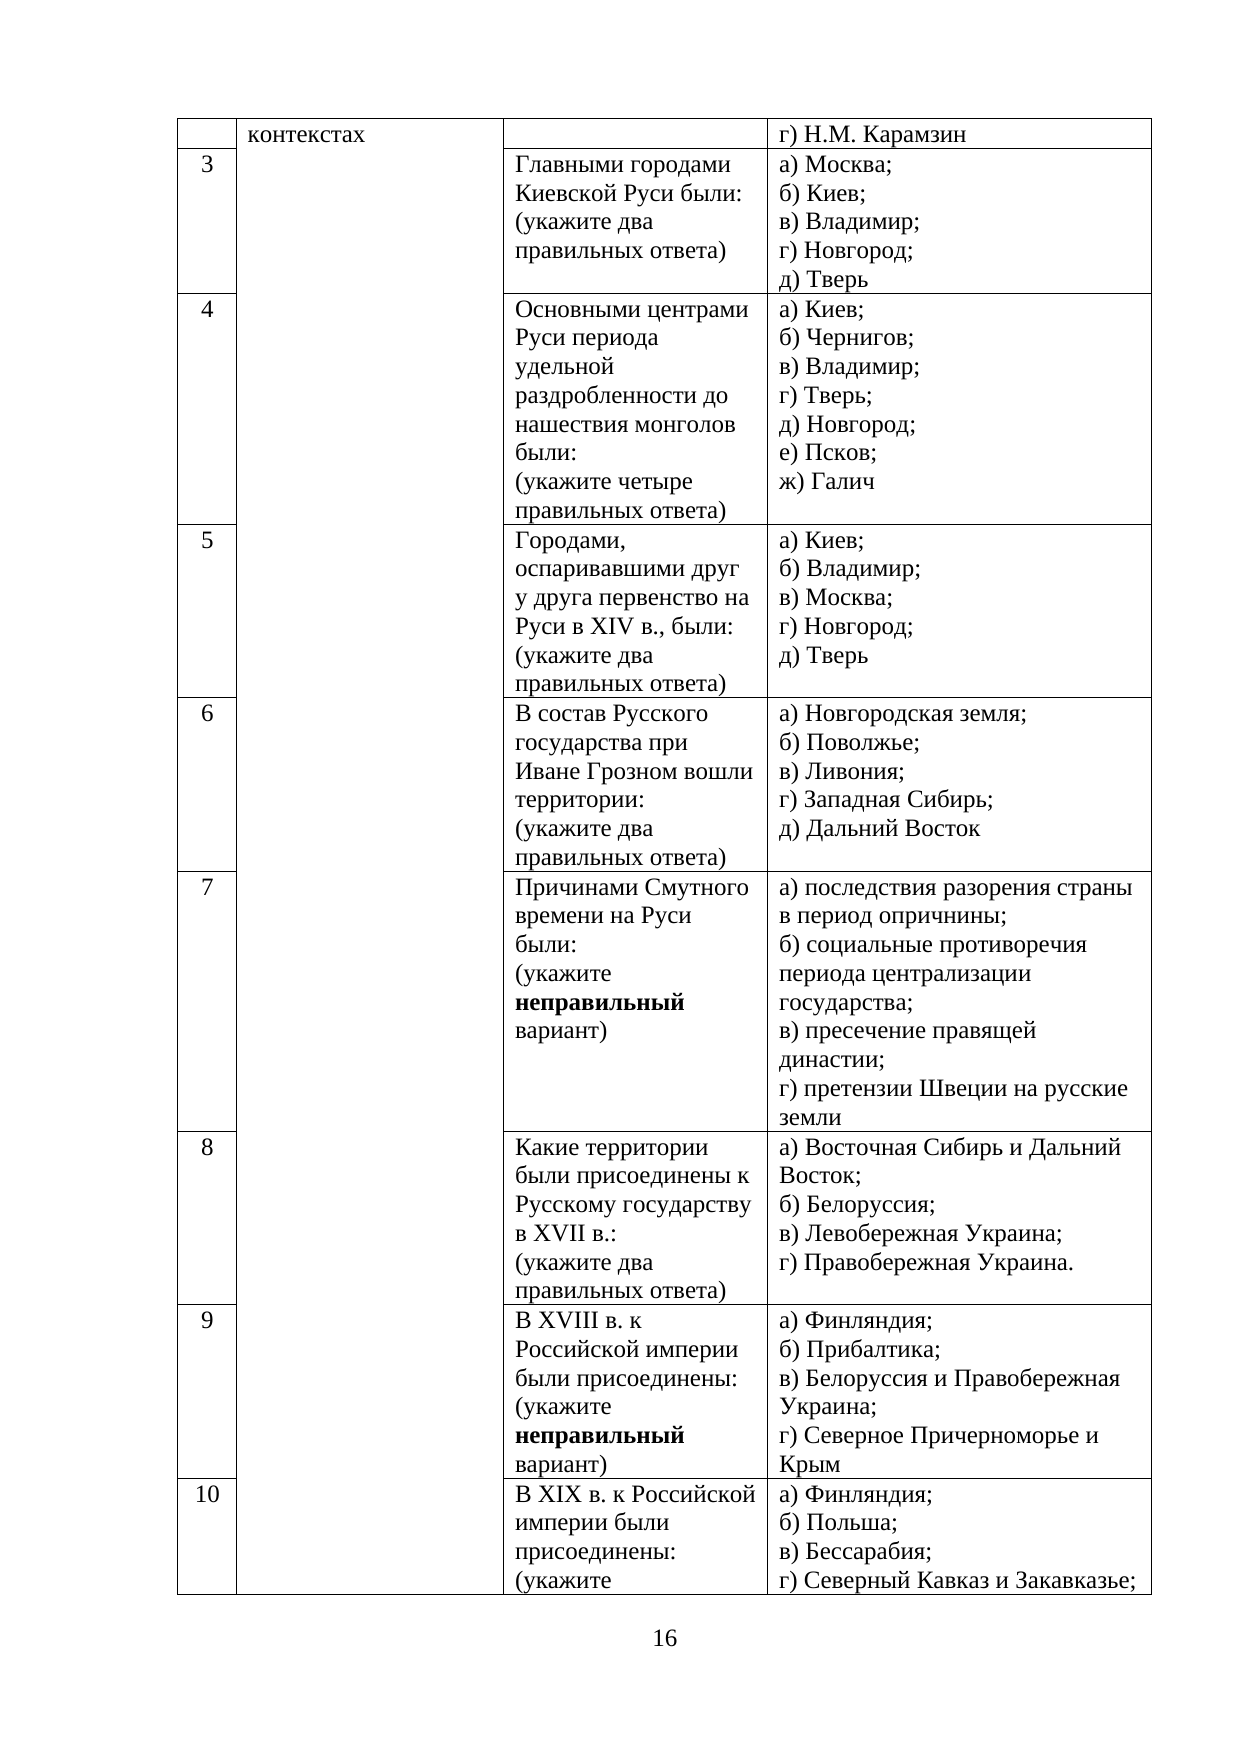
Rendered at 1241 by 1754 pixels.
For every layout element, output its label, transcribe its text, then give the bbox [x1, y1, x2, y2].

table_cell 3 [178, 149, 236, 293]
table_cell 8 [178, 1132, 236, 1304]
table_cell 7 [178, 872, 236, 1131]
table_cell а) Москва; б) Киев; в) Владимир; г) Новгород; д) Тверь [768, 149, 1151, 293]
table_cell а) Новгородская земля; б) Поволжье; в) Ливония; г) Западная Сибирь; д) Дальний Восток [768, 698, 1151, 871]
table_cell Основными центрами Руси периода удельной раздробленности до нашествия монголов были: (укажите четыре правильных ответа) [504, 294, 767, 524]
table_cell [504, 1479, 767, 1594]
table_cell В состав Русского государства при Иване Грозном вошли территории: (укажите два правильных ответа) [504, 698, 767, 871]
table_cell а) Финляндия; б) Прибалтика; в) Белоруссия и Правобережная Украина; г) Северное Причерноморье и Крым [768, 1305, 1151, 1478]
table_cell а) последствия разорения страны в период опричнины; б) социальные противоречия периода централизации государства; в) пресечение правящей династии; г) претензии Швеции на русские земли [768, 872, 1151, 1131]
table_cell а) Киев; б) Чернигов; в) Владимир; г) Тверь; д) Новгород; е) Псков; ж) Галич [768, 294, 1151, 524]
table_cell 9 [178, 1305, 236, 1478]
table_cell Городами, оспаривавшими друг у друга первенство на Руси в XIV в., были: (укажите два правильных ответа) [504, 525, 767, 697]
table_cell 2 [178, 119, 236, 148]
table_cell а) Киев; б) Владимир; в) Москва; г) Новгород; д) Тверь [768, 525, 1151, 697]
table_cell В XVIII в. к Российской империи были присоединены: (укажите неправильный вариант) [504, 1305, 767, 1478]
table_cell Какие территории были присоединены к Русскому государству в XVII в.: (укажите два правильных ответа) [504, 1132, 767, 1304]
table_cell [504, 119, 767, 148]
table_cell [768, 119, 1151, 148]
table_cell Главными городами Киевской Руси были: (укажите два правильных ответа) [504, 149, 767, 293]
table_cell 6 [178, 698, 236, 871]
table_cell 4 [178, 294, 236, 524]
table_cell Причинами Смутного времени на Руси были: (укажите неправильный вариант) [504, 872, 767, 1131]
table_cell а) Восточная Сибирь и Дальний Восток; б) Белоруссия; в) Левобережная Украина; г) Правобережная Украина. [768, 1132, 1151, 1304]
table_cell 10 [178, 1479, 236, 1594]
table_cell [768, 1479, 1151, 1594]
table_cell 5 [178, 525, 236, 697]
